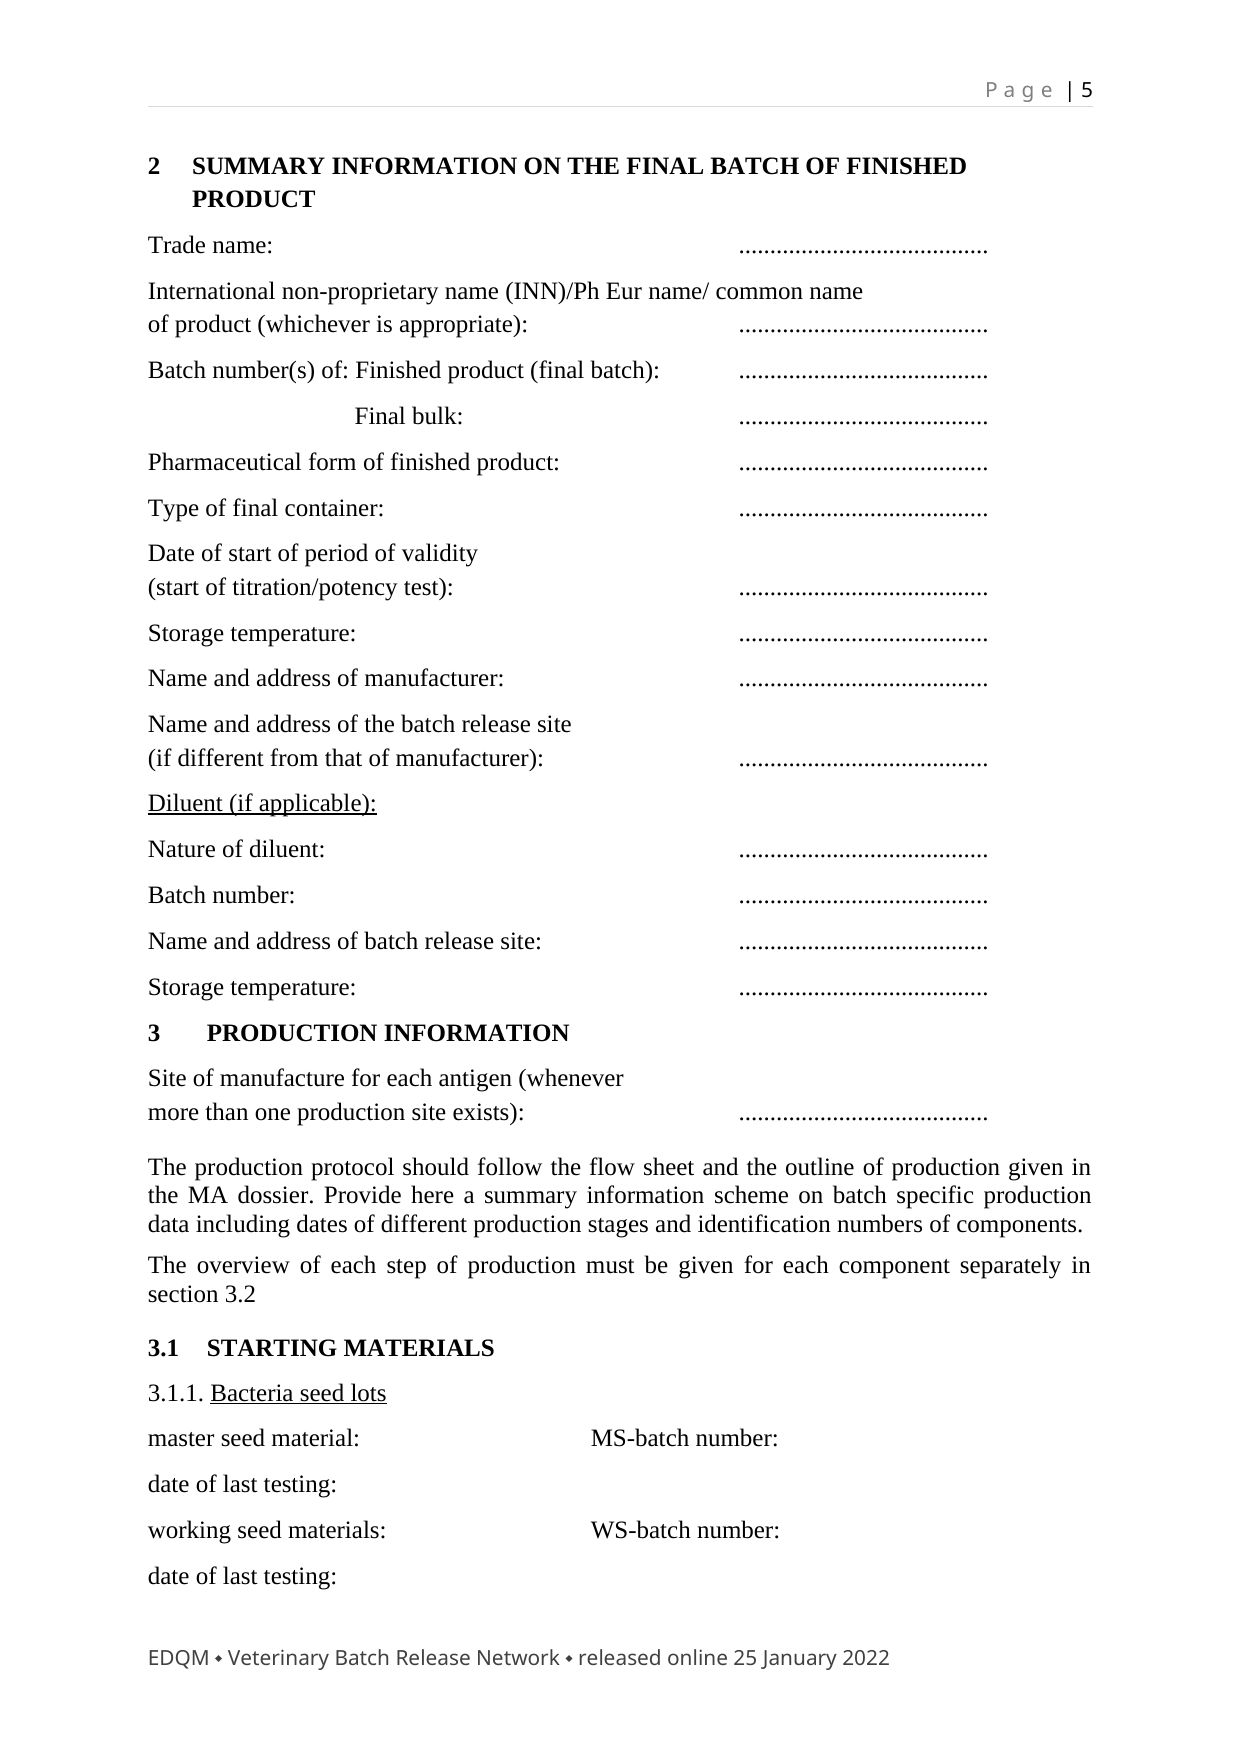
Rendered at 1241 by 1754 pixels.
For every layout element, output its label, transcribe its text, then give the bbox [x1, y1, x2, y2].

text Name and address of the batch release site [148, 706, 1093, 739]
text Site of manufacture for each antigen (whenever [148, 1060, 1099, 1093]
text Date of start of period of validity [148, 535, 1093, 568]
text (start of titration/potency test): ........................................ [148, 568, 1093, 602]
text date of last testing: [148, 1558, 1099, 1591]
text 3 PRODUCTION INFORMATION [148, 1014, 1093, 1048]
text Name and address of batch release site: ........................................ [148, 923, 1093, 956]
text Batch number: ........................................ [148, 877, 1093, 910]
text Storage temperature: ........................................ [148, 614, 1093, 648]
text International non-proprietary name (INN)/Ph Eur name/ common name [148, 273, 1093, 306]
text working seed materials: WS-batch number: [148, 1512, 1099, 1545]
text Storage temperature: ........................................ [148, 968, 1093, 1002]
text 3.1.1. Bacteria seed lots [148, 1374, 1093, 1408]
text Pharmaceutical form of finished product: ........................................ [148, 443, 1093, 477]
text (if different from that of manufacturer): ........................................ [148, 739, 1093, 773]
text master seed material: MS-batch number: [148, 1420, 1099, 1453]
text Batch number(s) of: Finished product (final batch): ........................................ [148, 352, 1093, 385]
text Name and address of manufacturer: ........................................ [148, 660, 1093, 693]
text Final bulk: ........................................ [148, 398, 1093, 431]
text 2 SUMMARY INFORMATION ON THE FINAL BATCH OF FINISHED PRODUCT [148, 148, 1093, 214]
text more than one production site exists): ........................................ [148, 1093, 1099, 1127]
text 3.1 Starting materials [148, 1333, 1093, 1362]
text of product (whichever is appropriate): ........................................ [148, 306, 1093, 339]
subtitle Diluent (if applicable): [148, 785, 1093, 818]
text Trade name: ........................................ [148, 227, 1093, 260]
text date of last testing: [148, 1466, 1099, 1499]
text Type of final container: ........................................ [148, 489, 1093, 523]
text The production protocol should follow the flow sheet and the outline of production given in the MA dossier. Provide here a summary information scheme on batch specific production data including dates of different production stages and identification numbers of components. [148, 1152, 1093, 1238]
text Nature of diluent: ........................................ [148, 831, 1093, 864]
text The overview of each step of production must be given for each component separately in section 3.2 [148, 1251, 1093, 1308]
